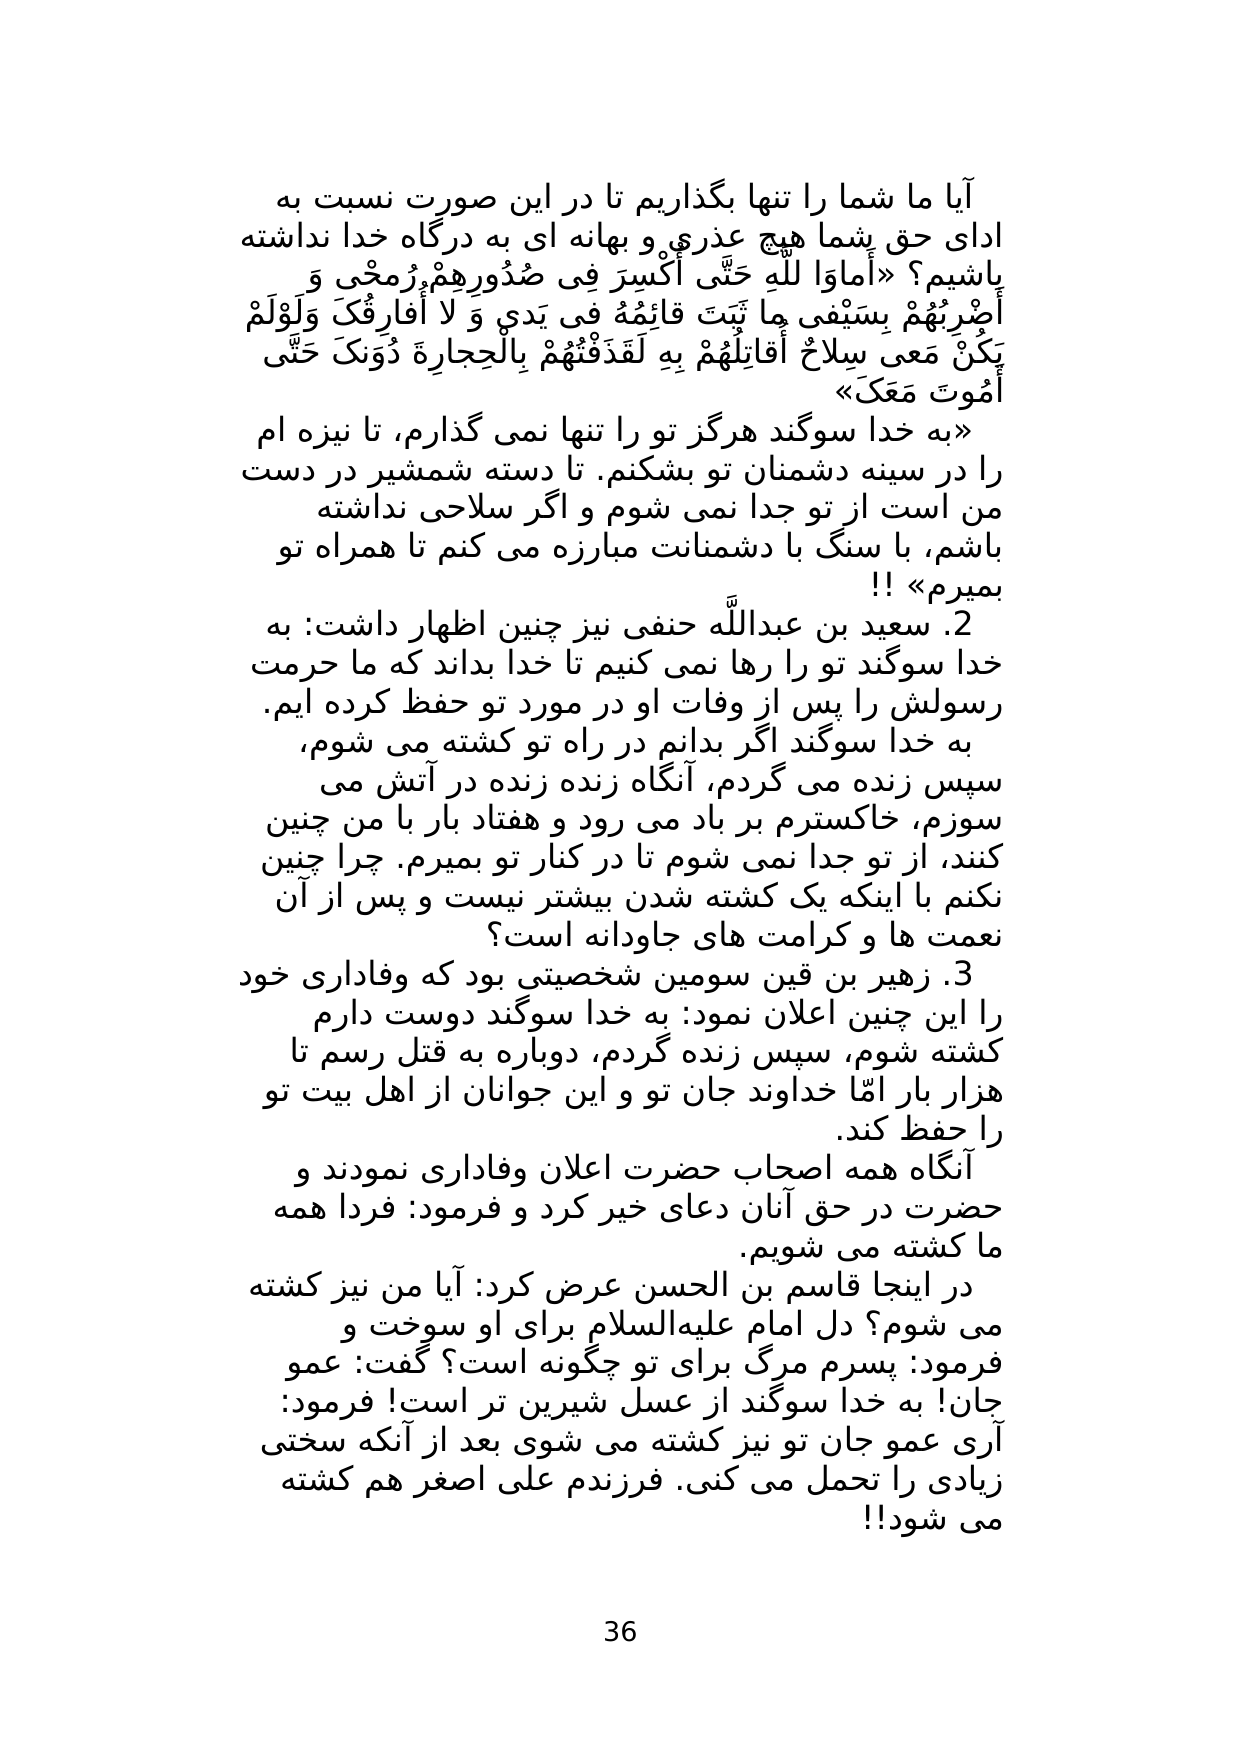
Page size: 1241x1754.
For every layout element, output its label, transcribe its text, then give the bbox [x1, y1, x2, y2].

text 2. سعید بن عبداللَّه حنفی نیز چنین اظهار داشت: به خدا سوگند تو را رها نمی کنیم تا خدا بداند که ما حرمت رسولش را پس از وفات او در مورد تو حفظ کرده ایم. [236, 604, 1004, 721]
text «به خدا سوگند هرگز تو را تنها نمی گذارم، تا نیزه ام را در سینه دشمنان تو بشکنم. تا دسته شمشیر در دست من است از تو جدا نمی شوم و اگر سلاحی نداشته باشم، با سنگ با دشمنانت مبارزه می کنم تا همراه تو بمیرم» !! [236, 410, 1004, 604]
text 3. زهیر بن قین سومین شخصیتی بود که وفاداری خود را این چنین اعلان نمود: به خدا سوگند دوست دارم کشته شوم، سپس زنده گردم، دوباره به قتل رسم تا هزار بار امّا خداوند جان تو و این جوانان از اهل بیت تو را حفظ کند. [236, 954, 1004, 1148]
text آنگاه همه اصحاب حضرت اعلان وفاداری نمودند و حضرت در حق آنان دعای خیر کرد و فرمود: فردا همه ما کشته می شویم. [236, 1148, 1004, 1265]
text به خدا سوگند اگر بدانم در راه تو کشته می شوم، سپس زنده می گردم، آنگاه زنده زنده در آتش می سوزم، خاکسترم بر باد می رود و هفتاد بار با من چنین کنند، از تو جدا نمی شوم تا در کنار تو بمیرم. چرا چنین نکنم با اینکه یک کشته شدن بیشتر نیست و پس از آن نعمت ها و کرامت های جاودانه است؟ [236, 721, 1004, 954]
text آیا ما شما را تنها بگذاریم تا در این صورت نسبت به ادای حق شما هیچ عذری و بهانه ای به درگاه خدا نداشته باشیم؟ «أَماوَا للَّهِ حَتَّی أُکْسِرَ فِی صُدُورِهِمْ رُمحْی وَ أَضْرِبُهُمْ بِسَیْفی ما ثَبَتَ قائِمُهُ فی یَدی وَ لا أُفارِقُکَ وَلَوْلَمْ یَکُنْ مَعی سِلاحٌ أُقاتِلُهُمْ بِهِ لَقَذَفْتُهُمْ بِالْحِجارِةَ دُوَنکَ حَتَّی أَمُوتَ مَعَکَ» [236, 177, 1004, 410]
text در اینجا قاسم بن الحسن عرض کرد: آیا من نیز کشته می شوم؟ دل امام عليه‌السلام برای او سوخت و فرمود: پسرم مرگ برای تو چگونه است؟ گفت: عمو جان! به خدا سوگند از عسل شیرین تر است! فرمود: آری عمو جان تو نیز کشته می شوی بعد از آنکه سختی زیادی را تحمل می کنی. فرزندم علی اصغر هم کشته می شود!! [236, 1265, 1004, 1537]
